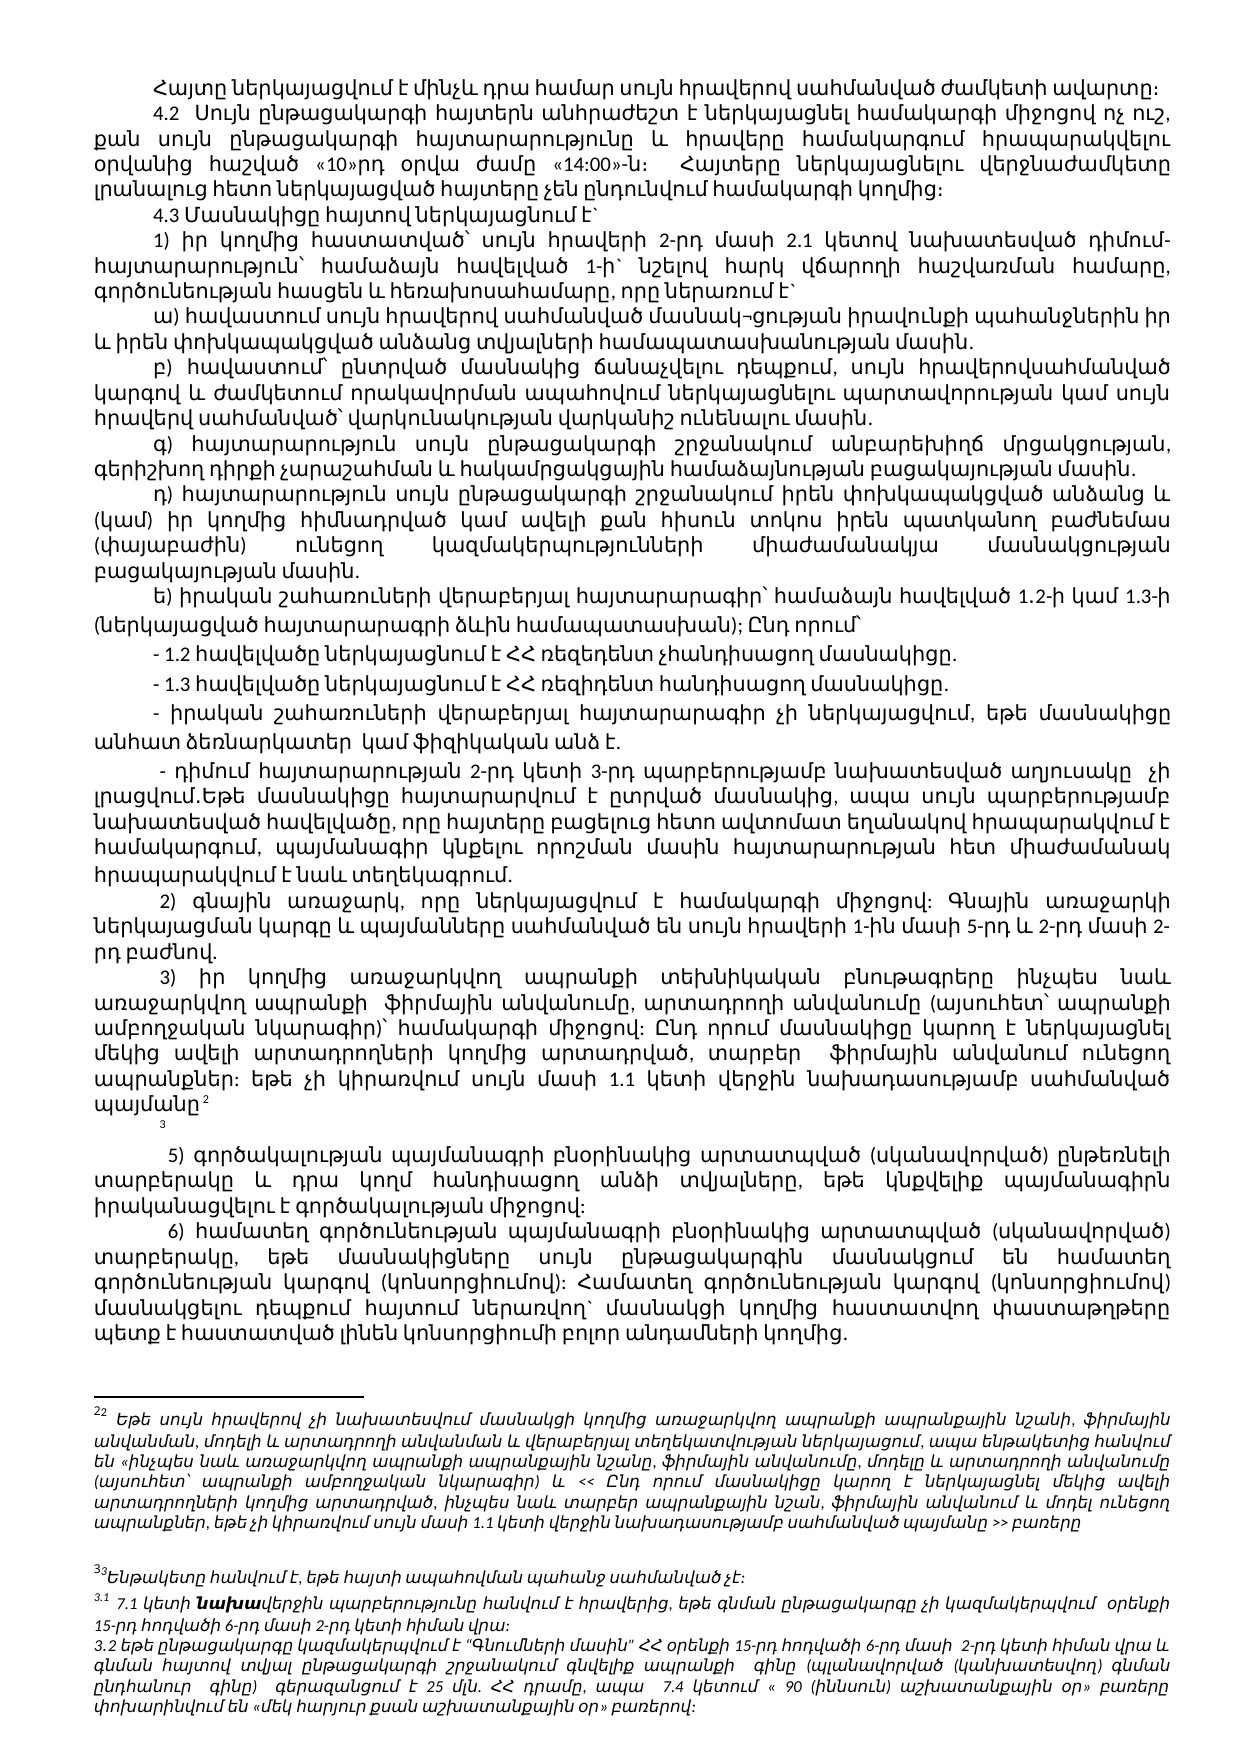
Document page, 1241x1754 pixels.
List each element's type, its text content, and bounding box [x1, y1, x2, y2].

text - 1.2 հավելվածը ներկայացնում է ՀՀ ռեզեդենտ չհանդիսացող մասնակիցը. [94, 642, 1171, 667]
text 2) գնային առաջարկ, որը ներկայացվում է համակարգի միջոցով: Գնային առաջարկի ներկայացման կարգը և պայմանները սահմանված են սույն հրավերի 1-ին մասի 5-րդ և 2-րդ մասի 2-րդ բաժնով. [94, 888, 1171, 964]
text 3) իր կողմից առաջարկվող ապրանքի տեխնիկական բնութագրերը ինչպես նաև առաջարկվող ապրանքի ֆիրմային անվանումը, արտադրողի անվանումը (այսուհետ՝ ապրանքի ամբողջական նկարագիր)՝ համակարգի միջոցով: Ընդ որում մասնակիցը կարող է ներկայացնել մեկից ավելի արտադրողների կողմից արտադրված, տարբեր ֆիրմային անվանում ունեցող ապրանքներ: եթե չի կիրառվում սույն մասի 1.1 կետի վերջին նախադասությամբ սահմանված պայմանը 2 [94, 964, 1171, 1117]
text 1) իր կողմից հաստատված՝ սույն հրավերի 2-րդ մասի 2.1 կետով նախատեսված դիմում-հայտարարություն՝ համաձայն հավելված 1-ի` նշելով հարկ վճարողի հաշվառման համարը, գործունեության հասցեն և հեռախոսահամարը, որը ներառում է` [94, 227, 1171, 304]
text 4.3 Մասնակիցը հայտով ներկայացնում է` [94, 202, 1171, 227]
text 6) համատեղ գործունեության պայմանագրի բնօրինակից արտատպված (սկանավորված) տարբերակը, եթե մասնակիցները սույն ընթացակարգին մասնակցում են համատեղ գործունեության կարգով (կոնսորցիումով): Համատեղ գործունեության կարգով (կոնսորցիումով) մասնակցելու դեպքում հայտում ներառվող` մասնակցի կողմից հաստատվող փաստաթղթերը պետք է հաստատված լինեն կոնսորցիումի բոլոր անդամների կողմից. [94, 1218, 1171, 1346]
text - դիմում հայտարարության 2-րդ կետի 3-րդ պարբերությամբ նախատեսված աղյուսակը չի լրացվում․Եթե մասնակիցը հայտարարվում է ըտրված մասնակից, ապա սույն պարբերությամբ նախատեսված հավելվածը, որը հայտերը բացելուց հետո ավտոմատ եղանակով հրապարակվում է համակարգում, պայմանագիր կնքելու որոշման մասին հայտարարության հետ միաժամանակ հրապարակվում է նաև տեղեկագրում. [94, 758, 1171, 888]
text դ) հայտարարություն սույն ընթացակարգի շրջանակում իրեն փոխկապակցված անձանց և (կամ) իր կողմից հիմնադրված կամ ավելի քան հիսուն տոկոս իրեն պատկանող բաժնեմաս (փայաբաժին) ունեցող կազմակերպությունների միաժամանակյա մասնակցության բացակայության մասին. [94, 482, 1171, 583]
text ա) հավաստում սույն հրավերով սահմանված մասնակ¬ցության իրավունքի պահանջներին իր և իրեն փոխկապակցված անձանց տվյալների համապատասխանության մասին. [94, 304, 1171, 354]
text 4.2 Սույն ընթացակարգի հայտերն անհրաժեշտ է ներկայացնել համակարգի միջոցով ոչ ուշ, քան սույն ընթացակարգի հայտարարությունը և հրավերը համակարգում հրապարակվելու օրվանից հաշված «10»րդ օրվա ժամը «14:00»-ն։ Հայտերը ներկայացնելու վերջնաժամկետը լրանալուց հետո ներկայացված հայտերը չեն ընդունվում համակարգի կողմից։ [94, 100, 1171, 202]
text Հայտը ներկայացվում է մինչև դրա համար սույն հրավերով սահմանված ժամկետի ավարտը։ [94, 75, 1171, 100]
text 3 [94, 1117, 1171, 1142]
text գ) հայտարարություն սույն ընթացակարգի շրջանակում անբարեխիղճ մրցակցության, գերիշխող դիրքի չարաշահման և հակամրցակցային համաձայնության բացակայության մասին. [94, 431, 1171, 482]
text - 1.3 հավելվածը ներկայացնում է ՀՀ ռեզիդենտ հանդիսացող մասնակիցը. [94, 671, 1171, 696]
text 5) գործակալության պայմանագրի բնօրինակից արտատպված (սկանավորված) ընթեռնելի տարբերակը և դրա կողմ հանդիսացող անձի տվյալները, եթե կնքվելիք պայմանագիրն իրականացվելու է գործակալության միջոցով: [94, 1142, 1171, 1218]
text բ) հավաստում՝ ընտրված մասնակից ճանաչվելու դեպքում, սույն հրավերովսահմանված կարգով և ժամկետում որակավորման ապահովում ներկայացնելու պարտավորության կամ սույն հրավերվ սահմանված՝ վարկունակության վարկանիշ ունենալու մասին. [94, 354, 1171, 431]
text ե) իրական շահառուների վերաբերյալ հայտարարագիր՝ համաձայն հավելված 1․2-ի կամ 1.3-ի (ներկայացված հայտարարագրի ձևին համապատասխան); Ընդ որում՝ [94, 583, 1171, 638]
text - իրական շահառուների վերաբերյալ հայտարարագիր չի ներկայացվում, եթե մասնակիցը անհատ ձեռնարկատեր կամ ֆիզիկական անձ է. [94, 700, 1171, 754]
